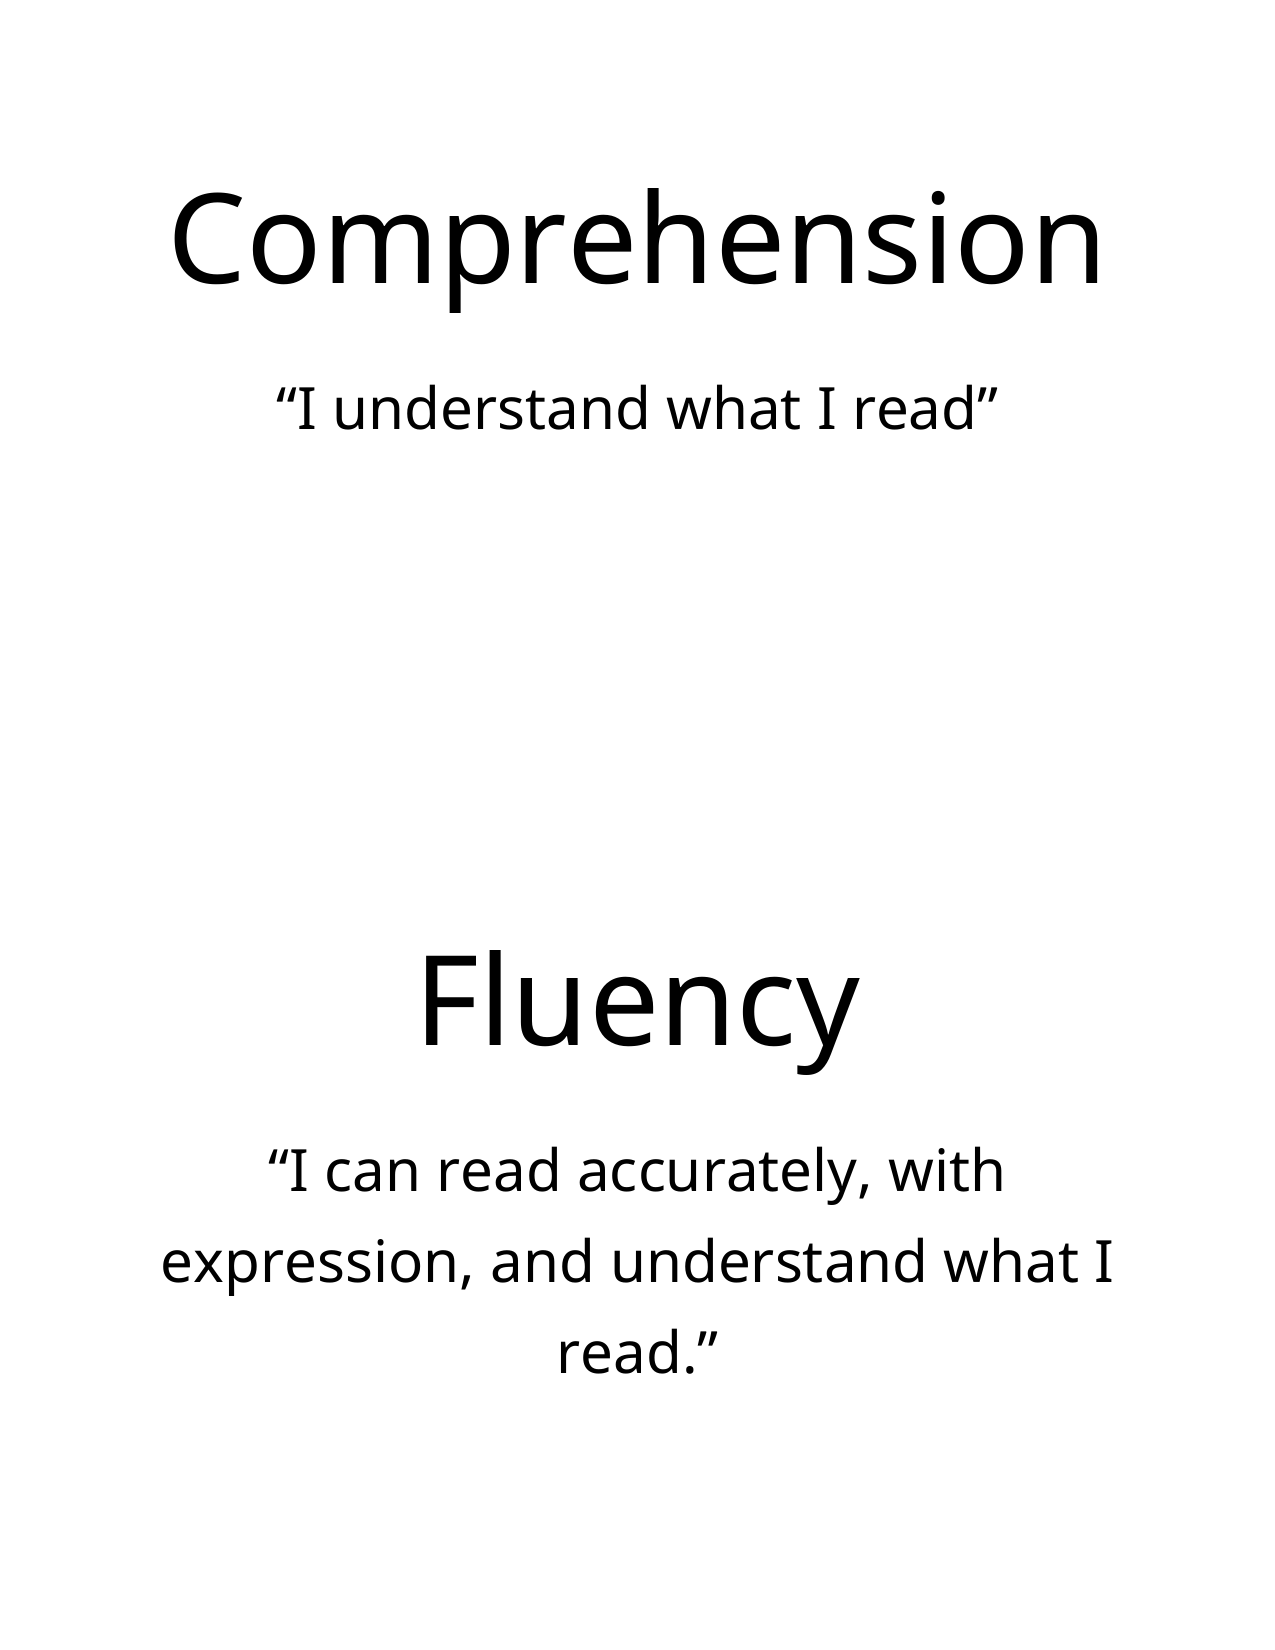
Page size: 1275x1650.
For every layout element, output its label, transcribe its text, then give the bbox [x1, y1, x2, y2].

text “I understand what I read” [150, 367, 1125, 446]
text “I can read accurately, with expression, and understand what I read.” [150, 1129, 1125, 1391]
text Comprehension [150, 150, 1125, 320]
text Fluency [150, 912, 1125, 1082]
